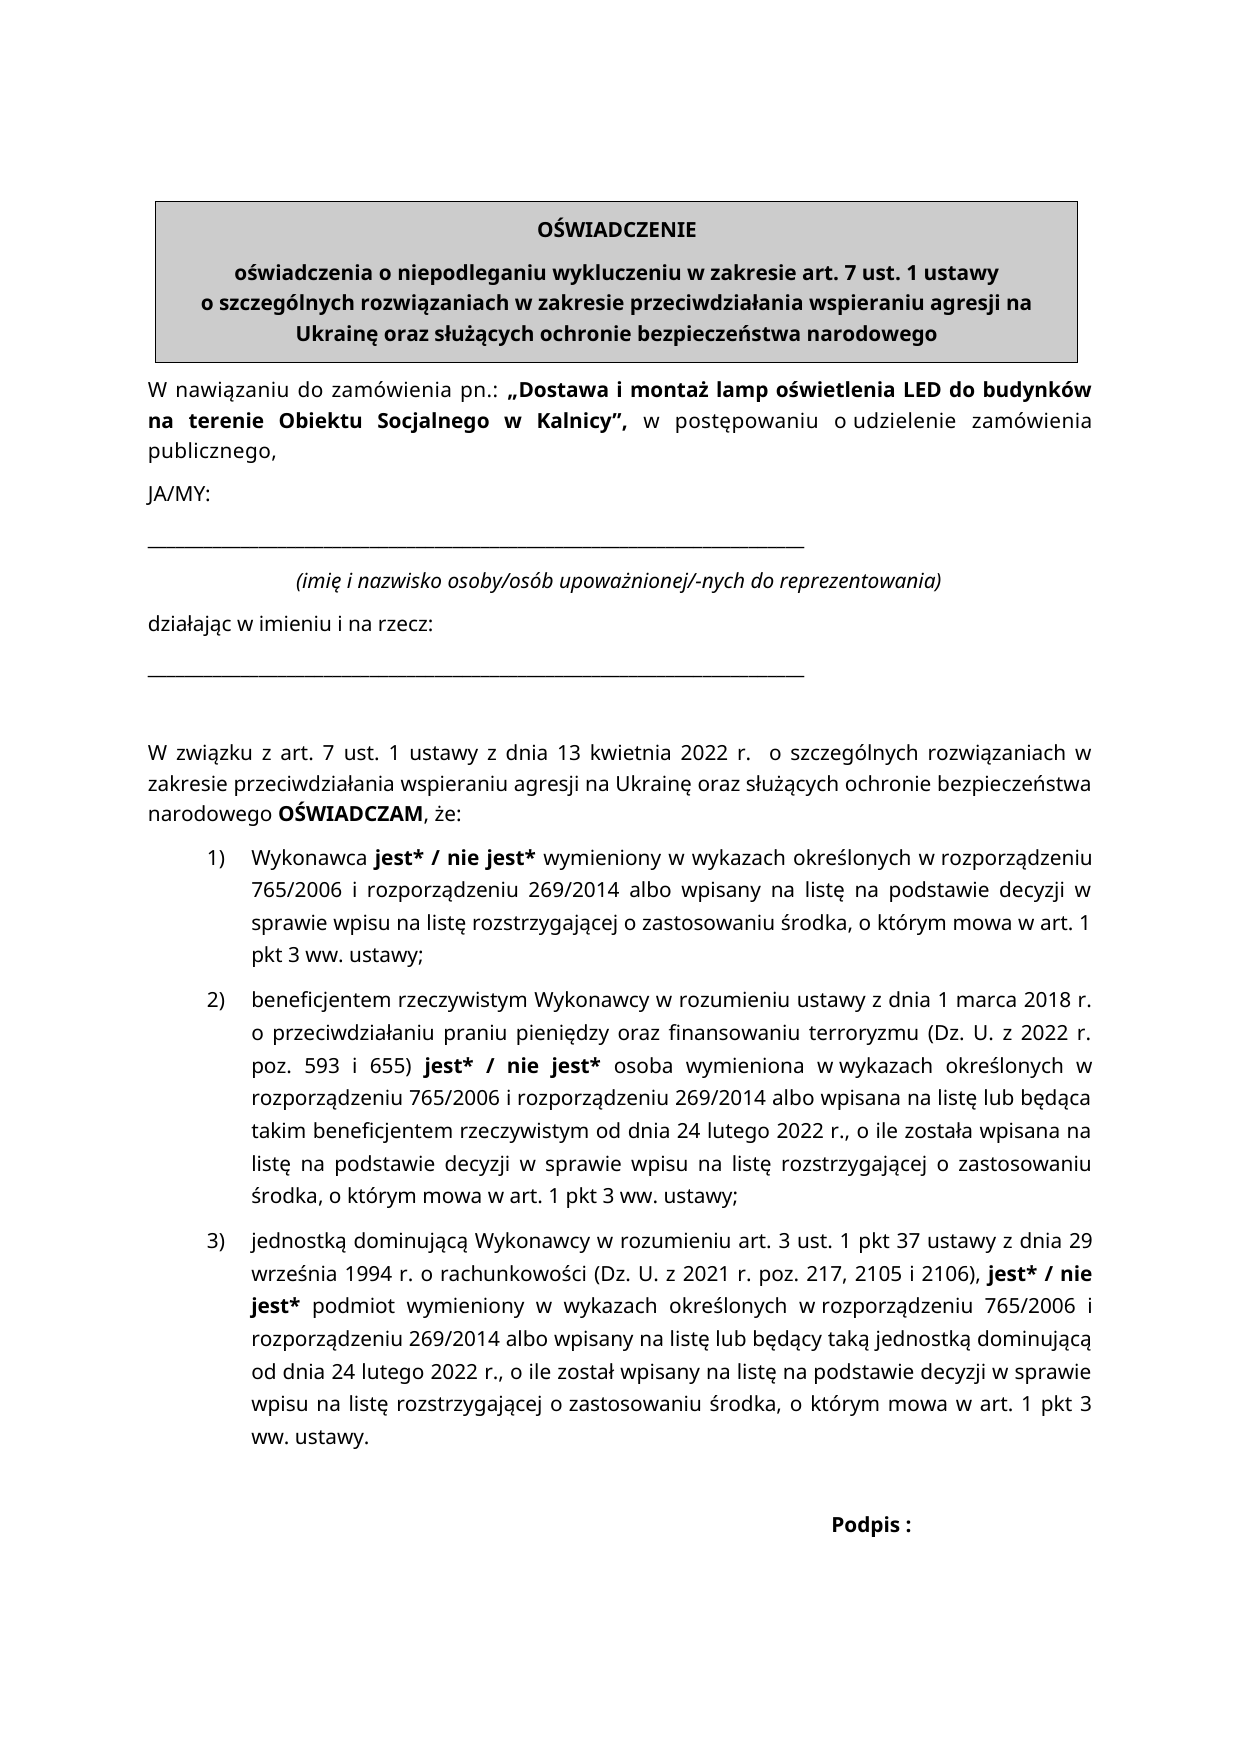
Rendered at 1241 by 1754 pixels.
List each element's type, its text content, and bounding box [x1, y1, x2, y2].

text W związku z art. 7 ust. 1 ustawy z dnia 13 kwietnia 2022 r. o szczególnych rozwiązaniach w zakresie przeciwdziałania wspieraniu agresji na Ukrainę oraz służących ochronie bezpieczeństwa narodowego OŚWIADCZAM, że: [148, 738, 1093, 828]
list 3) jednostką dominującą Wykonawcy w rozumieniu art. 3 ust. 1 pkt 37 ustawy z dnia 29 września 1994 r. o rachunkowości (Dz. U. z 2021 r. poz. 217, 2105 i 2106), jest* / nie jest* podmiot wymieniony w wykazach określonych w rozporządzeniu 765/2006 i rozporządzeniu 269/2014 albo wpisany na listę lub będący taką jednostką dominującą od dnia 24 lutego 2022 r., o ile został wpisany na listę na podstawie decyzji w sprawie wpisu na listę rozstrzygającej o zastosowaniu środka, o którym mowa w art. 1 pkt 3 ww. ustawy. [207, 1226, 1093, 1450]
text działając w imieniu i na rzecz: [148, 609, 1093, 637]
list 1) Wykonawca jest* / nie jest* wymieniony w wykazach określonych w rozporządzeniu 765/2006 i rozporządzeniu 269/2014 albo wpisany na listę na podstawie decyzji w sprawie wpisu na listę rozstrzygającej o zastosowaniu środka, o którym mowa w art. 1 pkt 3 ww. ustawy; [207, 843, 1093, 969]
text _______________________________________________________________________ [148, 652, 1093, 681]
text Podpis : [650, 1510, 1093, 1539]
text JA/MY: [148, 479, 1093, 508]
text (imię i nazwisko osoby/osób upoważnionej/-nych do reprezentowania) [148, 566, 1093, 594]
table_header OŚWIADCZENIE oświadczenia o niepodleganiu wykluczeniu w zakresie art. 7 ust. 1 ustawy o szczególnych rozwiązaniach w zakresie przeciwdziałania wspieraniu agresji na Ukrainę oraz służących ochronie bezpieczeństwa narodowego [156, 202, 1077, 362]
list 2) beneficjentem rzeczywistym Wykonawcy w rozumieniu ustawy z dnia 1 marca 2018 r. o przeciwdziałaniu praniu pieniędzy oraz finansowaniu terroryzmu (Dz. U. z 2022 r. poz. 593 i 655) jest* / nie jest* osoba wymieniona w wykazach określonych w rozporządzeniu 765/2006 i rozporządzeniu 269/2014 albo wpisana na listę lub będąca takim beneficjentem rzeczywistym od dnia 24 lutego 2022 r., o ile została wpisana na listę na podstawie decyzji w sprawie wpisu na listę rozstrzygającej o zastosowaniu środka, o którym mowa w art. 1 pkt 3 ww. ustawy; [207, 986, 1093, 1210]
text W nawiązaniu do zamówienia pn.: „Dostawa i montaż lamp oświetlenia LED do budynków na terenie Obiektu Socjalnego w Kalnicy”, w postępowaniu o udzielenie zamówienia publicznego, [148, 375, 1093, 465]
text _______________________________________________________________________ [148, 523, 1093, 551]
